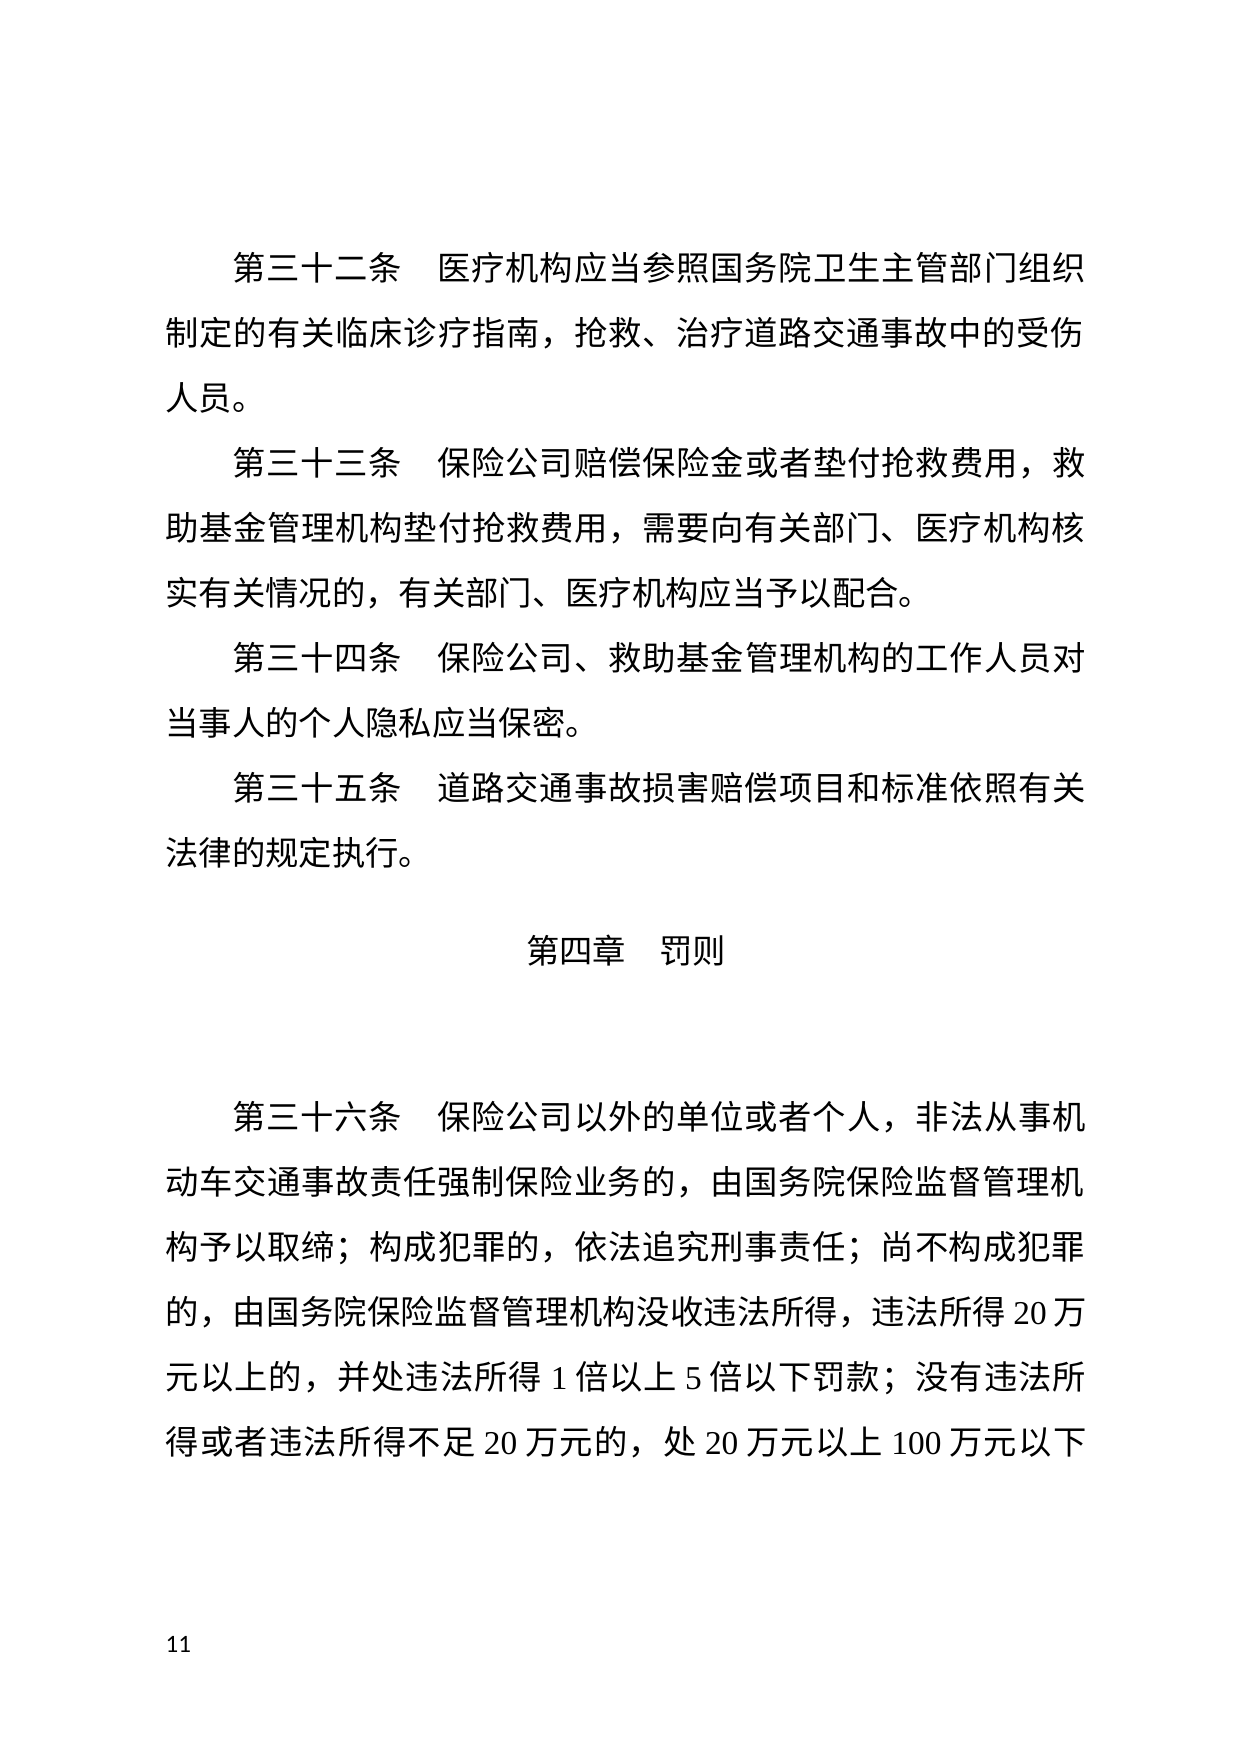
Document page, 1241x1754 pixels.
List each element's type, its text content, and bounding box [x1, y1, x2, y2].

text 第三十五条 道路交通事故损害赔偿项目和标准依照有关法律的规定执行。 [165, 753, 1087, 883]
text 第三十二条 医疗机构应当参照国务院卫生主管部门组织制定的有关临床诊疗指南，抢救、治疗道路交通事故中的受伤人员。 [165, 233, 1087, 428]
text 第三十四条 保险公司、救助基金管理机构的工作人员对当事人的个人隐私应当保密。 [165, 623, 1087, 753]
text 第三十三条 保险公司赔偿保险金或者垫付抢救费用，救助基金管理机构垫付抢救费用，需要向有关部门、医疗机构核实有关情况的，有关部门、医疗机构应当予以配合。 [165, 428, 1087, 623]
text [165, 1082, 1087, 1472]
subtitle 第四章 罚则 [165, 916, 1087, 981]
